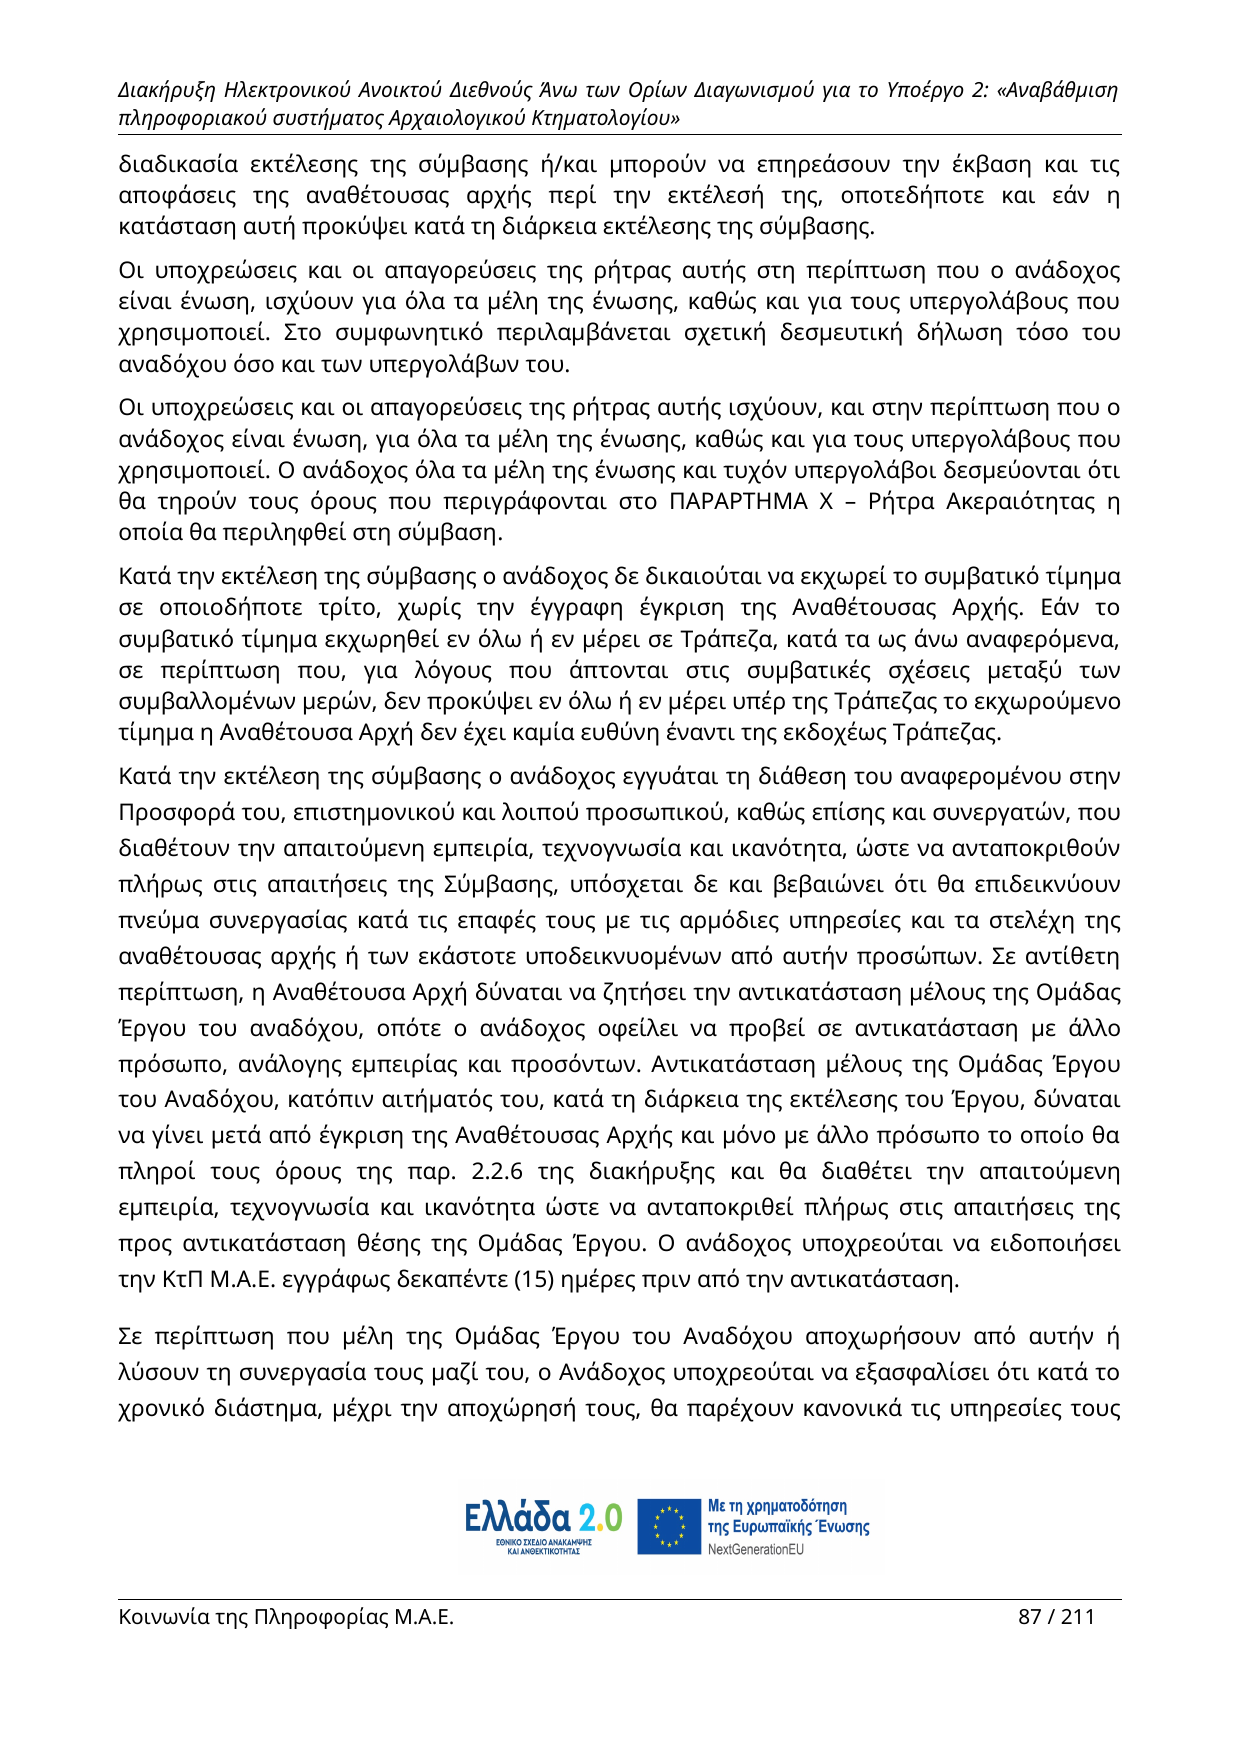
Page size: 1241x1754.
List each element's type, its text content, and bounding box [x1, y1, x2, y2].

text Κατά την εκτέλεση της σύμβασης ο ανάδοχος εγγυάται τη διάθεση του αναφερομένου στην Προσφορά του, επιστημονικού και λοιπού προσωπικού, καθώς επίσης και συνεργατών, που διαθέτουν την απαιτούμενη εμπειρία, τεχνογνωσία και ικανότητα, ώστε να ανταποκριθούν πλήρως στις απαιτήσεις της Σύμβασης, υπόσχεται δε και βεβαιώνει ότι θα επιδεικνύουν πνεύμα συνεργασίας κατά τις επαφές τους με τις αρμόδιες υπηρεσίες και τα στελέχη της αναθέτουσας αρχής ή των εκάστοτε υποδεικνυομένων από αυτήν προσώπων. Σε αντίθετη περίπτωση, η Αναθέτουσα Αρχή δύναται να ζητήσει την αντικατάσταση μέλους της Ομάδας Έργου του αναδόχου, οπότε ο ανάδοχος οφείλει να προβεί σε αντικατάσταση με άλλο πρόσωπο, ανάλογης εμπειρίας και προσόντων. Αντικατάσταση μέλους της Ομάδας Έργου του Αναδόχου, κατόπιν αιτήματός του, κατά τη διάρκεια της εκτέλεσης του Έργου, δύναται να γίνει μετά από έγκριση της Αναθέτουσας Αρχής και μόνο με άλλο πρόσωπο το οποίο θα πληροί τους όρους της παρ. 2.2.6 της διακήρυξης και θα διαθέτει την απαιτούμενη εμπειρία, τεχνογνωσία και ικανότητα ώστε να ανταποκριθεί πλήρως στις απαιτήσεις της προς αντικατάσταση θέσης της Ομάδας Έργου. Ο ανάδοχος υποχρεούται να ειδοποιήσει την ΚτΠ Μ.Α.Ε. εγγράφως δεκαπέντε (15) ημέρες πριν από την αντικατάσταση. [118, 760, 1122, 1294]
picture [457, 1479, 885, 1575]
text Οι υποχρεώσεις και οι απαγορεύσεις της ρήτρας αυτής στη περίπτωση που ο ανάδοχος είναι ένωση, ισχύουν για όλα τα μέλη της ένωσης, καθώς και για τους υπεργολάβους που χρησιμοποιεί. Στο συμφωνητικό περιλαμβάνεται σχετική δεσμευτική δήλωση τόσο του αναδόχου όσο και των υπεργολάβων του. [118, 254, 1122, 379]
text Κατά την εκτέλεση της σύμβασης ο ανάδοχος δε δικαιούται να εκχωρεί το συμβατικό τίμημα σε οποιοδήποτε τρίτο, χωρίς την έγγραφη έγκριση της Αναθέτουσας Αρχής. Εάν το συμβατικό τίμημα εκχωρηθεί εν όλω ή εν μέρει σε Τράπεζα, κατά τα ως άνω αναφερόμενα, σε περίπτωση που, για λόγους που άπτονται στις συμβατικές σχέσεις μεταξύ των συμβαλλομένων μερών, δεν προκύψει εν όλω ή εν μέρει υπέρ της Τράπεζας το εκχωρούμενο τίμημα η Αναθέτουσα Αρχή δεν έχει καμία ευθύνη έναντι της εκδοχέως Τράπεζας. [118, 560, 1122, 747]
text Οι υποχρεώσεις και οι απαγορεύσεις της ρήτρας αυτής ισχύουν, και στην περίπτωση που ο ανάδοχος είναι ένωση, για όλα τα μέλη της ένωσης, καθώς και για τους υπεργολάβους που χρησιμοποιεί. Ο ανάδοχος όλα τα μέλη της ένωσης και τυχόν υπεργολάβοι δεσμεύονται ότι θα τηρούν τους όρους που περιγράφονται στο ΠΑΡΑΡΤΗΜΑ Χ – Ρήτρα Ακεραιότητας η οποία θα περιληφθεί στη σύμβαση. [118, 391, 1122, 547]
